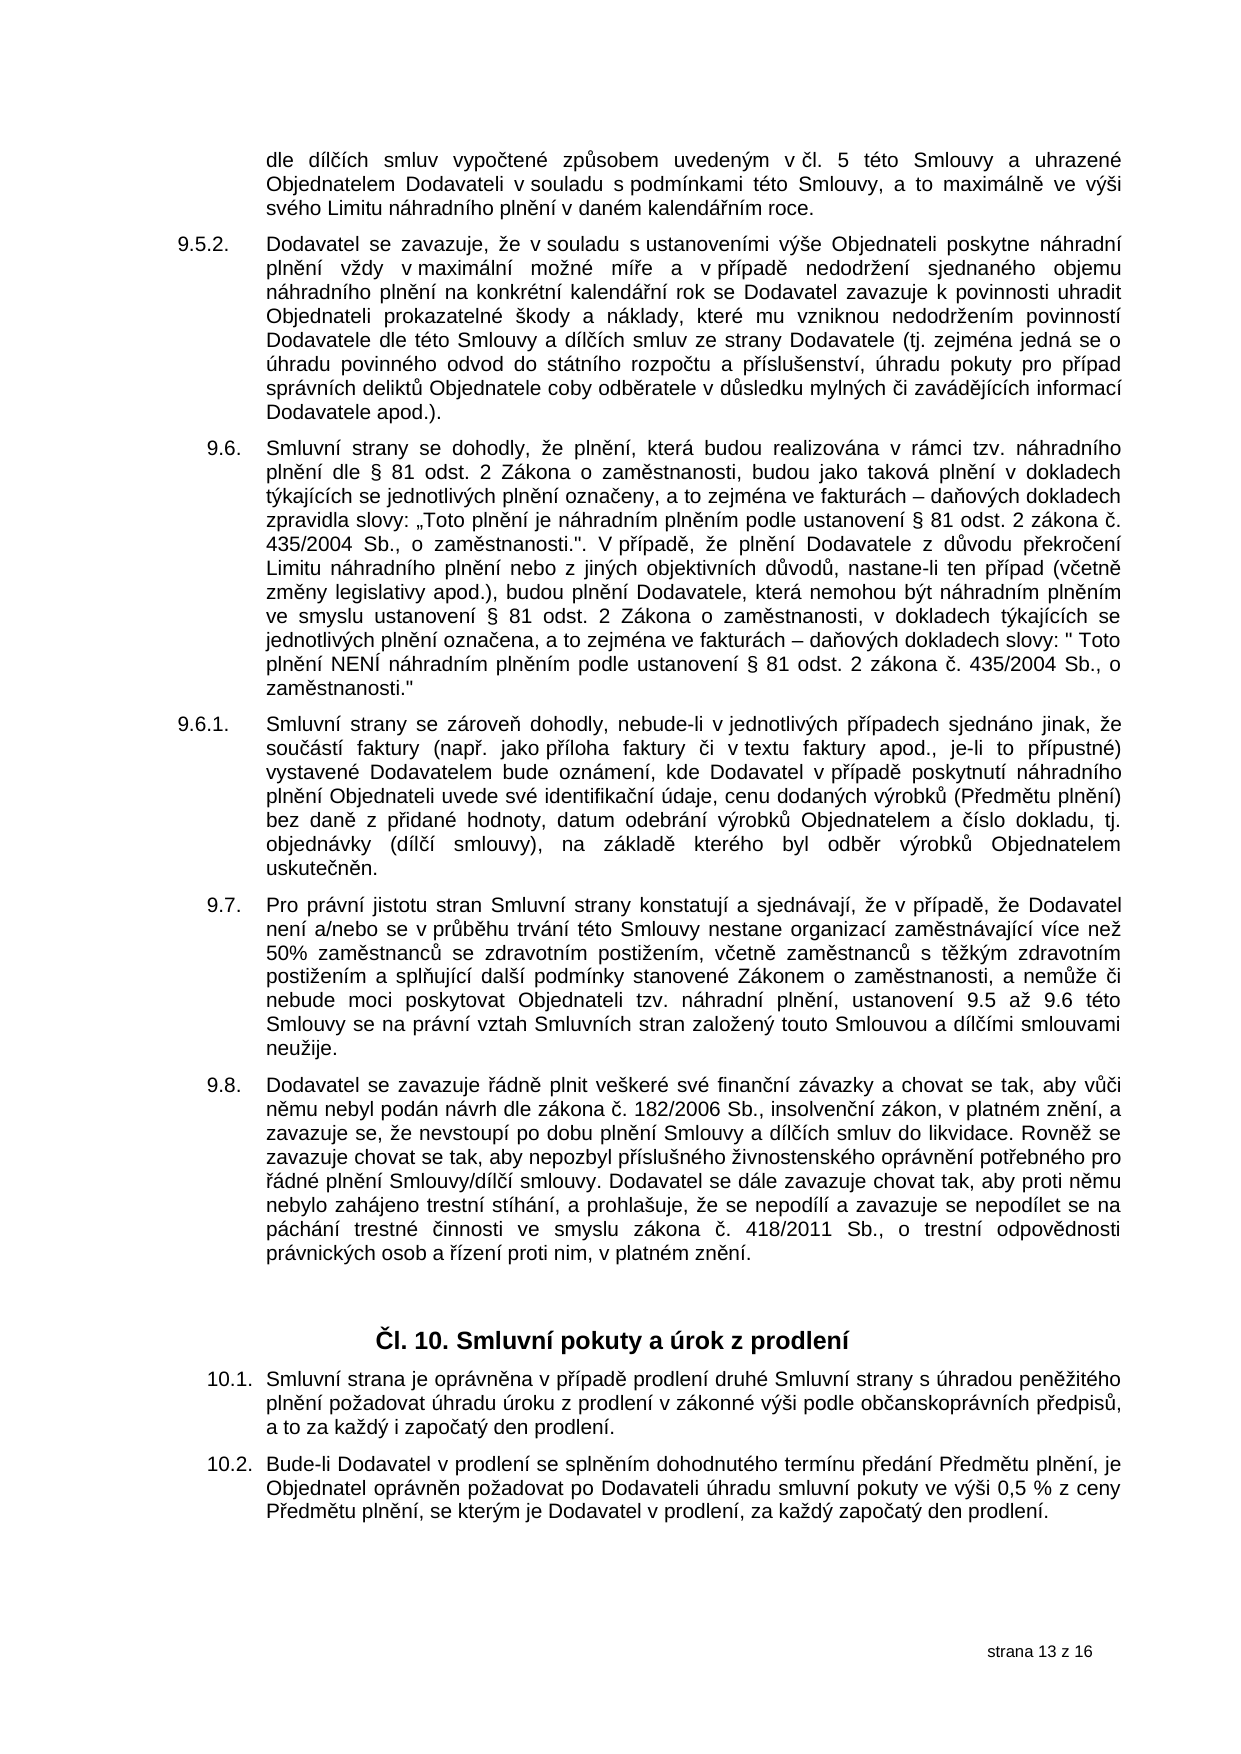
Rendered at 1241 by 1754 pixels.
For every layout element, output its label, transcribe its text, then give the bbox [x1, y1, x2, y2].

text Dodavatel se zavazuje, že v souladu s ustanoveními výše Objednateli poskytne náhradní plnění vždy v maximální možné míře a v případě nedodržení sjednaného objemu náhradního plnění na konkrétní kalendářní rok se Dodavatel zavazuje k povinnosti uhradit Objednateli prokazatelné škody a náklady, které mu vzniknou nedodržením povinností Dodavatele dle této Smlouvy a dílčích smluv ze strany Dodavatele (tj. zejména jedná se o úhradu povinného odvod do státního rozpočtu a příslušenství, úhradu pokuty pro případ správních deliktů Objednatele coby odběratele v důsledku mylných či zavádějících informací Dodavatele apod.). [177, 232, 1122, 424]
text Smluvní pokuty a úrok z prodlení [102, 1326, 1122, 1354]
text Smluvní strany se zároveň dohodly, nebude-li v jednotlivých případech sjednáno jinak, že součástí faktury (např. jako příloha faktury či v textu faktury apod., je-li to přípustné) vystavené Dodavatelem bude oznámení, kde Dodavatel v případě poskytnutí náhradního plnění Objednateli uvede své identifikační údaje, cenu dodaných výrobků (Předmětu plnění) bez daně z přidané hodnoty, datum odebrání výrobků Objednatelem a číslo dokladu, tj. objednávky (dílčí smlouvy), na základě kterého byl odběr výrobků Objednatelem uskutečněn. [177, 712, 1122, 880]
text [177, 148, 1122, 219]
text Dodavatel se zavazuje řádně plnit veškeré své finanční závazky a chovat se tak, aby vůči němu nebyl podán návrh dle zákona č. 182/2006 Sb., insolvenční zákon, v platném znění, a zavazuje se, že nevstoupí po dobu plnění Smlouvy a dílčích smluv do likvidace. Rovněž se zavazuje chovat se tak, aby nepozbyl příslušného živnostenského oprávnění potřebného pro řádné plnění Smlouvy/dílčí smlouvy. Dodavatel se dále zavazuje chovat tak, aby proti němu nebylo zahájeno trestní stíhání, a prohlašuje, že se nepodílí a zavazuje se nepodílet se na páchání trestné činnosti ve smyslu zákona č. 418/2011 Sb., o trestní odpovědnosti právnických osob a řízení proti nim, v platném znění. [207, 1073, 1122, 1264]
text Bude-li Dodavatel v prodlení se splněním dohodnutého termínu předání Předmětu plnění, je Objednatel oprávněn požadovat po Dodavateli úhradu smluvní pokuty ve výši 0,5 % z ceny Předmětu plnění, se kterým je Dodavatel v prodlení, za každý započatý den prodlení. [207, 1451, 1122, 1523]
text Smluvní strana je oprávněna v případě prodlení druhé Smluvní strany s úhradou peněžitého plnění požadovat úhradu úroku z prodlení v zákonné výši podle občanskoprávních předpisů, a to za každý i započatý den prodlení. [207, 1367, 1122, 1439]
text Pro právní jistotu stran Smluvní strany konstatují a sjednávají, že v případě, že Dodavatel není a/nebo se v průběhu trvání této Smlouvy nestane organizací zaměstnávající více než 50% zaměstnanců se zdravotním postižením, včetně zaměstnanců s těžkým zdravotním postižením a splňující další podmínky stanovené Zákonem o zaměstnanosti, a nemůže či nebude moci poskytovat Objednateli tzv. náhradní plnění, ustanovení 9.5 až 9.6 této Smlouvy se na právní vztah Smluvních stran založený touto Smlouvou a dílčími smlouvami neužije. [207, 892, 1122, 1060]
text Smluvní strany se dohodly, že plnění, která budou realizována v rámci tzv. náhradního plnění dle § 81 odst. 2 Zákona o zaměstnanosti, budou jako taková plnění v dokladech týkajících se jednotlivých plnění označeny, a to zejména ve fakturách – daňových dokladech zpravidla slovy: „Toto plnění je náhradním plněním podle ustanovení § 81 odst. 2 zákona č. 435/2004 Sb., o zaměstnanosti.". V případě, že plnění Dodavatele z důvodu překročení Limitu náhradního plnění nebo z jiných objektivních důvodů, nastane-li ten případ (včetně změny legislativy apod.), budou plnění Dodavatele, která nemohou být náhradním plněním ve smyslu ustanovení § 81 odst. 2 Zákona o zaměstnanosti, v dokladech týkajících se jednotlivých plnění označena, a to zejména ve fakturách – daňových dokladech slovy: " Toto plnění NENÍ náhradním plněním podle ustanovení § 81 odst. 2 zákona č. 435/2004 Sb., o zaměstnanosti." [207, 436, 1122, 700]
